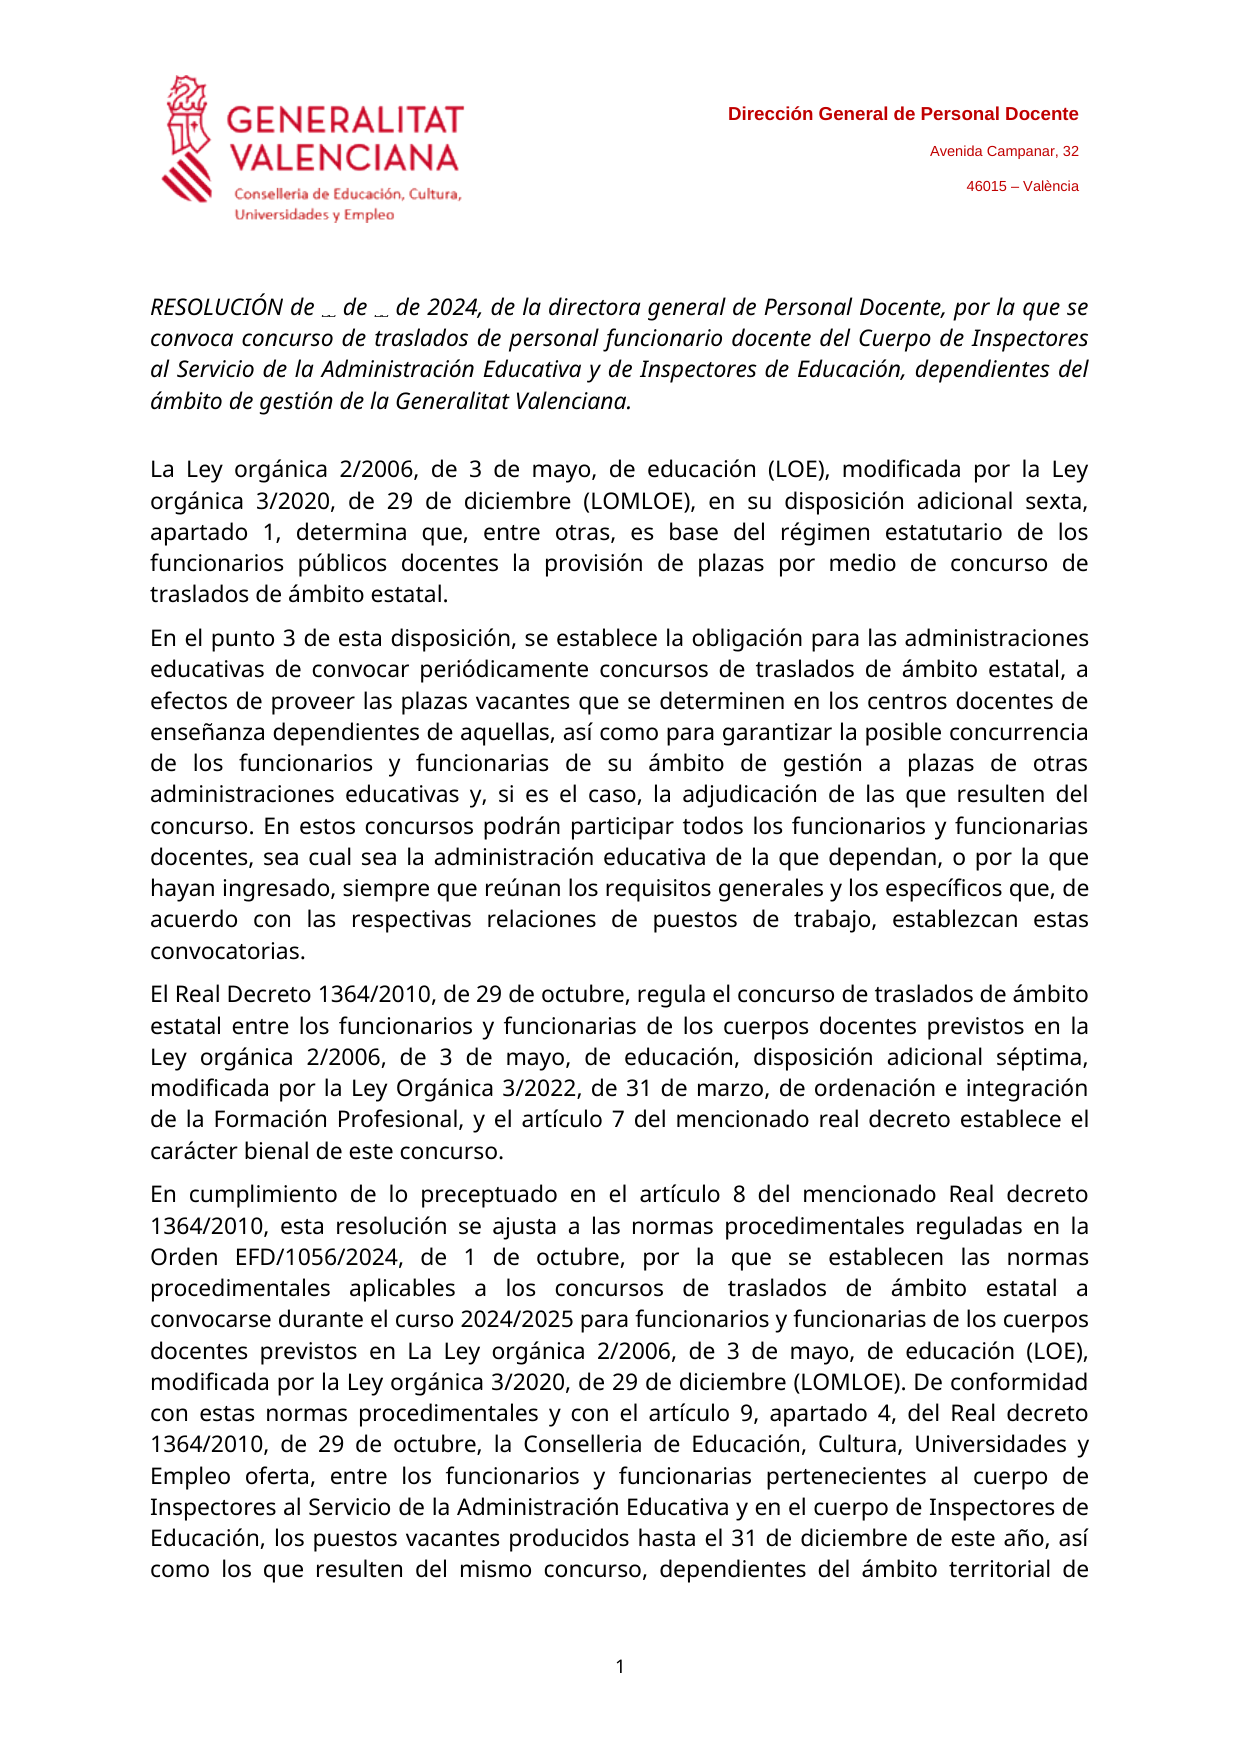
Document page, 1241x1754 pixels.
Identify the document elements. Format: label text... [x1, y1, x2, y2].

picture [161, 75, 465, 223]
text En el punto 3 de esta disposición, se establece la obligación para las administraciones educativas de convocar periódicamente concursos de traslados de ámbito estatal, a efectos de proveer las plazas vacantes que se determinen en los centros docentes de enseñanza dependientes de aquellas, así como para garantizar la posible concurrencia de los funcionarios y funcionarias de su ámbito de gestión a plazas de otras administraciones educativas y, si es el caso, la adjudicación de las que resulten del concurso. En estos concursos podrán participar todos los funcionarios y funcionarias docentes, sea cual sea la administración educativa de la que dependan, o por la que hayan ingresado, siempre que reúnan los requisitos generales y los específicos que, de acuerdo con las respectivas relaciones de puestos de trabajo, establezcan estas convocatorias. [150, 622, 1090, 966]
text La Ley orgánica 2/2006, de 3 de mayo, de educación (LOE), modificada por la Ley orgánica 3/2020, de 29 de diciembre (LOMLOE), en su disposición adicional sexta, apartado 1, determina que, entre otras, es base del régimen estatutario de los funcionarios públicos docentes la provisión de plazas por medio de concurso de traslados de ámbito estatal. [150, 453, 1090, 610]
text El Real Decreto 1364/2010, de 29 de octubre, regula el concurso de traslados de ámbito estatal entre los funcionarios y funcionarias de los cuerpos docentes previstos en la Ley orgánica 2/2006, de 3 de mayo, de educación, disposición adicional séptima, modificada por la Ley Orgánica 3/2022, de 31 de marzo, de ordenación e integración de la Formación Profesional, y el artículo 7 del mencionado real decreto establece el carácter bienal de este concurso. [150, 978, 1090, 1166]
text RESOLUCIÓN de de de 2024, de la directora general de Personal Docente, por la que se convoca concurso de traslados de personal funcionario docente del Cuerpo de Inspectores al Servicio de la Administración Educativa y de Inspectores de Educación, dependientes del ámbito de gestión de la Generalitat Valenciana. [150, 291, 1090, 416]
